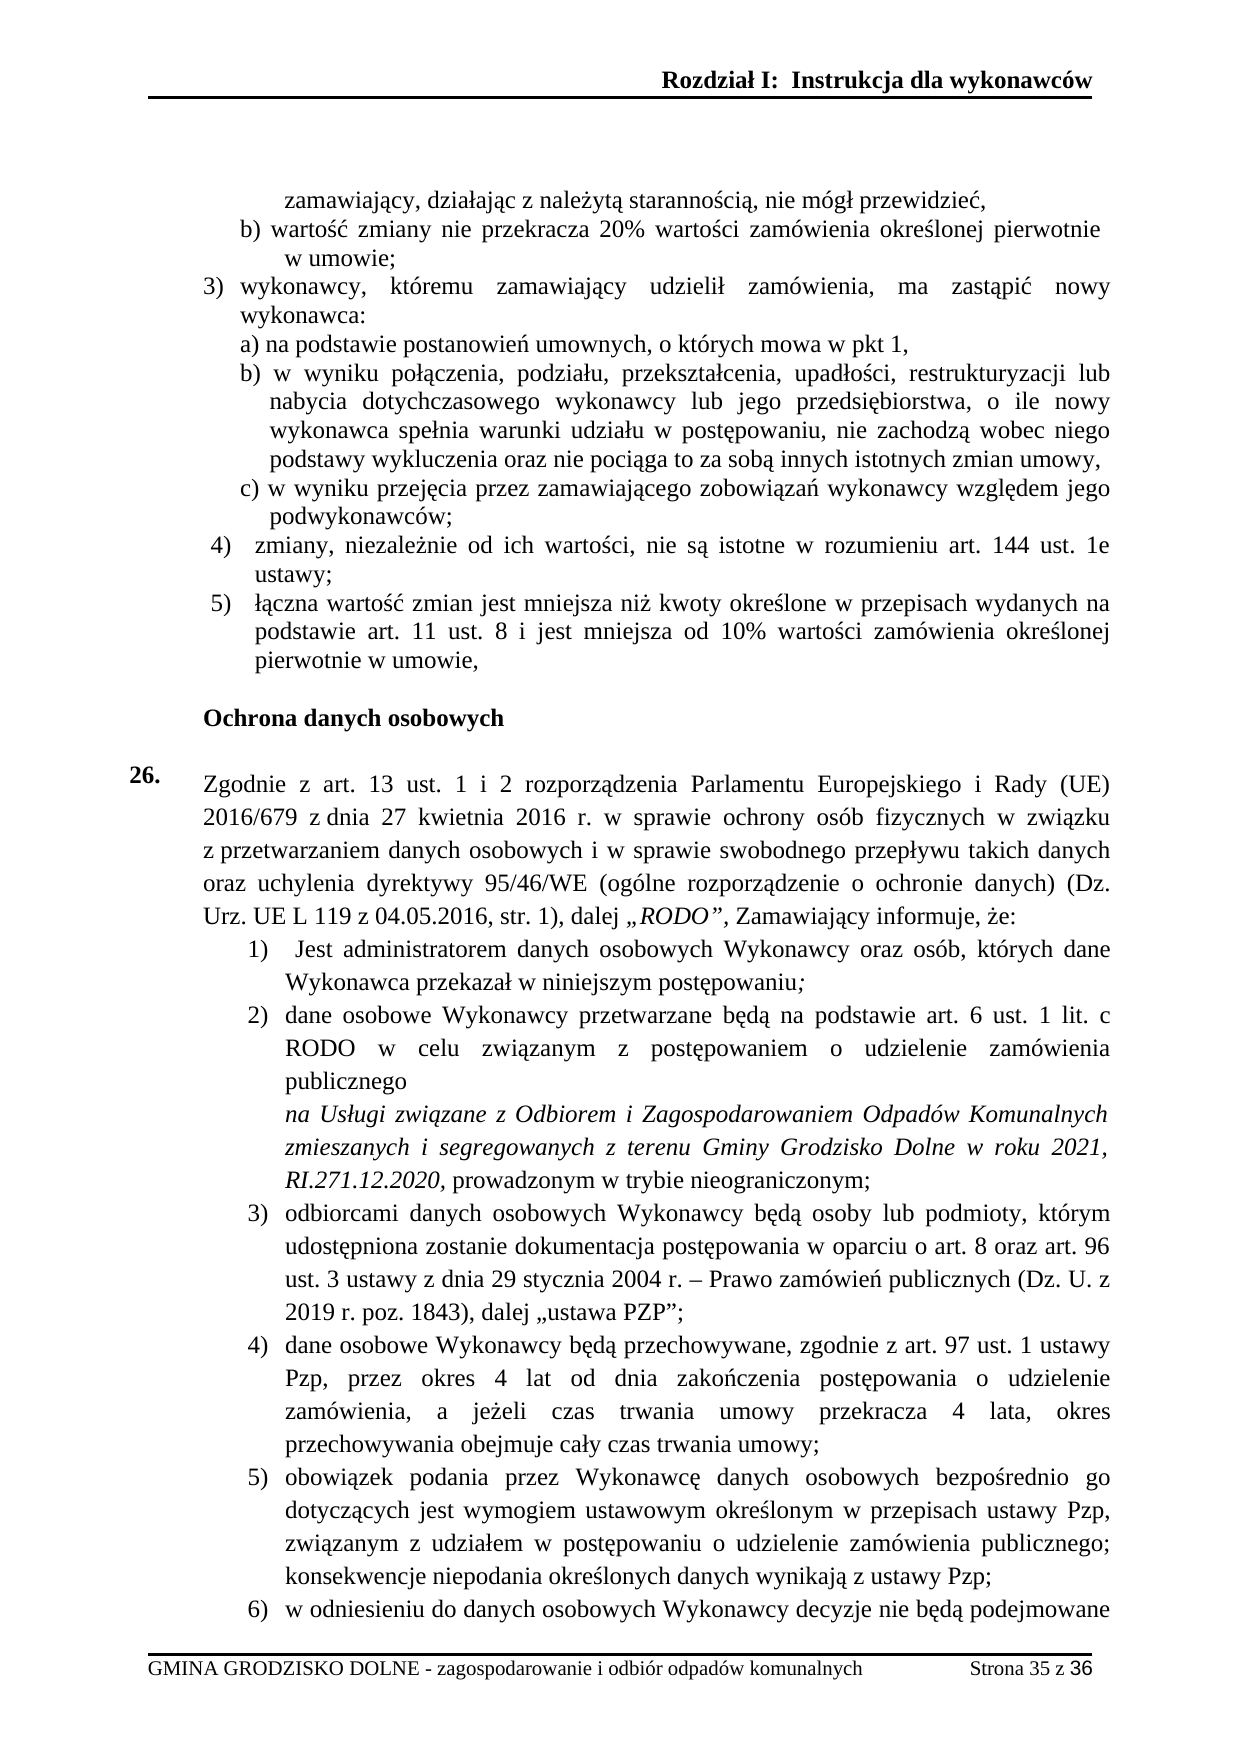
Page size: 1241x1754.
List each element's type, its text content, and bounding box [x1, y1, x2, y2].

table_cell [196, 185, 1118, 1623]
table_cell 25.3 26. [122, 185, 196, 1623]
